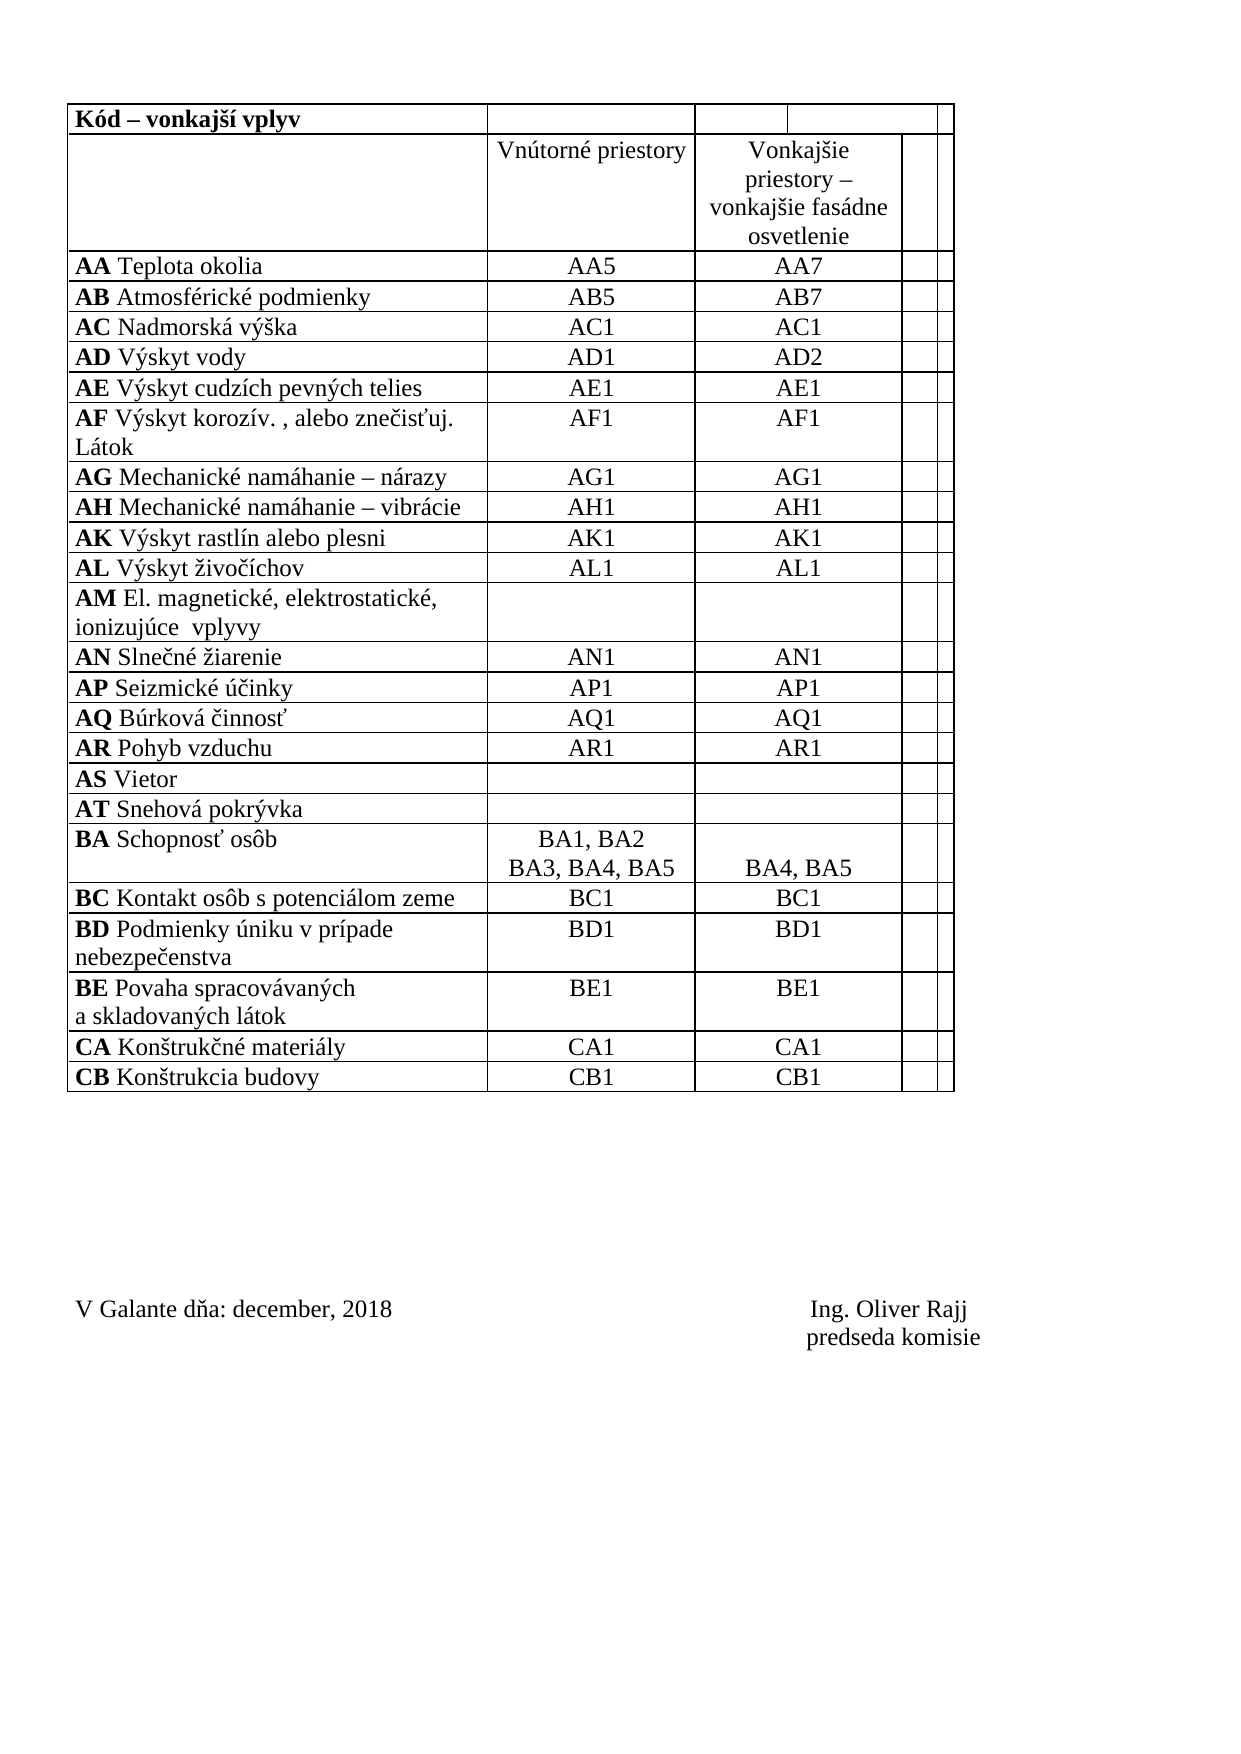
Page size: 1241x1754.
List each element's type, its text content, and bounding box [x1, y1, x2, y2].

table_cell [938, 824, 953, 882]
table_cell AE Výskyt cudzích pevných telies [68, 372, 487, 401]
table_cell AA Teplota okolia [68, 251, 487, 280]
table_cell [938, 252, 953, 280]
text predseda komisie [75, 1322, 1165, 1351]
table_cell BD Podmienky úniku v prípade nebezpečenstva [68, 913, 487, 971]
table_cell AD2 [696, 342, 901, 371]
table_cell [938, 1062, 953, 1091]
table_cell [938, 342, 953, 371]
table_cell AG Mechanické namáhanie – nárazy [68, 462, 487, 491]
table_cell [938, 312, 953, 341]
table_cell CA Konštrukčné materiály [68, 1031, 487, 1061]
table_cell AD1 [488, 342, 694, 371]
table_cell AP Seizmické účinky [68, 672, 487, 701]
table_cell AB5 [488, 282, 694, 311]
table_cell [488, 583, 694, 641]
table_cell AF Výskyt korozív. , alebo znečisťuj. Látok [68, 403, 487, 461]
table_cell AC Nadmorská výška [68, 312, 487, 341]
table_header Kód – vonkajší vplyv [68, 105, 487, 133]
table_cell AA5 [488, 252, 694, 280]
table_cell AG1 [696, 462, 901, 491]
table_cell AE1 [488, 373, 694, 401]
table_header [788, 105, 937, 133]
table_cell [903, 824, 937, 882]
table_cell AQ1 [696, 703, 901, 732]
table_cell [938, 1032, 953, 1061]
table_cell [903, 642, 937, 671]
table_cell BC1 [696, 883, 901, 912]
table_cell AQ Búrková činnosť [68, 703, 487, 732]
table_cell [696, 794, 901, 823]
table_cell [903, 462, 937, 491]
table_cell AL1 [696, 553, 901, 582]
table_cell [938, 883, 953, 912]
table_cell AC1 [696, 312, 901, 341]
table_cell AH Mechanické namáhanie – vibrácie [68, 492, 487, 521]
table_cell AL Výskyt živočíchov [68, 553, 487, 582]
table_cell BE Povaha spracovávaných a skladovaných látok [68, 972, 487, 1030]
table_cell AS Vietor [68, 763, 487, 792]
table_cell [903, 553, 937, 582]
table_cell [938, 673, 953, 701]
table_cell BC Kontakt osôb s potenciálom zeme [68, 883, 487, 912]
table_cell BE1 [488, 973, 694, 1030]
table_cell AB7 [696, 282, 901, 311]
table_cell [938, 373, 953, 401]
table_cell [903, 523, 937, 551]
table_cell AN1 [488, 642, 694, 671]
table_cell CB Konštrukcia budovy [68, 1062, 487, 1091]
table_cell [903, 883, 937, 912]
table_cell BD1 [696, 914, 901, 971]
table_cell [938, 914, 953, 971]
table_cell AB Atmosférické podmienky [68, 281, 487, 311]
table_cell [696, 764, 901, 792]
table_cell AN Slnečné žiarenie [68, 642, 487, 671]
table_cell Vnútorné priestory [488, 135, 694, 250]
table_cell [938, 794, 953, 823]
table_cell [903, 282, 937, 311]
table_header [488, 105, 694, 133]
table_cell CB1 [488, 1062, 694, 1091]
table_cell [903, 973, 937, 1030]
table_cell AN1 [696, 642, 901, 671]
table_cell AE1 [696, 373, 901, 401]
table_cell AT Snehová pokrývka [68, 794, 487, 823]
table_cell AP1 [696, 673, 901, 701]
table_cell [68, 134, 487, 250]
table_cell [903, 252, 937, 280]
table_cell [938, 553, 953, 582]
table_cell CB1 [696, 1062, 901, 1091]
table_cell AD Výskyt vody [68, 342, 487, 371]
table_cell [938, 642, 953, 671]
table_cell [903, 373, 937, 401]
table_cell [903, 673, 937, 701]
table_cell CA1 [696, 1032, 901, 1061]
table_cell AC1 [488, 312, 694, 341]
table_cell AG1 [488, 462, 694, 491]
table_cell [938, 523, 953, 551]
table_cell [938, 492, 953, 521]
table_cell [938, 403, 953, 461]
table_cell [903, 733, 937, 762]
table_cell BA1, BA2 BA3, BA4, BA5 [488, 824, 694, 882]
table_cell [488, 794, 694, 823]
table_cell [903, 312, 937, 341]
table_cell BD1 [488, 914, 694, 971]
table_cell [903, 1032, 937, 1061]
table_header [696, 105, 787, 133]
table_cell [903, 1062, 937, 1091]
table_cell [938, 733, 953, 762]
table_cell BA4, BA5 [696, 824, 901, 882]
table_cell [903, 703, 937, 732]
table_cell AF1 [488, 403, 694, 461]
table_cell [938, 282, 953, 311]
table_cell AR Pohyb vzduchu [68, 733, 487, 762]
table_cell BE1 [696, 973, 901, 1030]
table_header [938, 105, 953, 133]
table_cell AK1 [696, 523, 901, 551]
table_cell CA1 [488, 1032, 694, 1061]
table_cell [903, 583, 937, 641]
text V Galante dňa: december, 2018 Ing. Oliver Rajj [75, 1294, 1165, 1322]
table_cell [488, 764, 694, 792]
table_cell AM El. magnetické, elektrostatické, ionizujúce vplyvy [68, 583, 487, 641]
table_cell AL1 [488, 553, 694, 582]
table_cell BC1 [488, 883, 694, 912]
table_cell [903, 342, 937, 371]
table_cell AK Výskyt rastlín alebo plesni [68, 522, 487, 551]
table_cell [903, 403, 937, 461]
table_cell [938, 764, 953, 792]
table_cell AA7 [696, 252, 901, 280]
table_cell AQ1 [488, 703, 694, 732]
table_cell [903, 794, 937, 823]
table_cell [903, 492, 937, 521]
table_cell AP1 [488, 673, 694, 701]
table_cell [903, 135, 937, 250]
table_cell [903, 914, 937, 971]
table_cell [938, 462, 953, 491]
table_cell [903, 764, 937, 792]
table_cell AK1 [488, 523, 694, 551]
table_cell Vonkajšie priestory – vonkajšie fasádne osvetlenie [696, 135, 901, 250]
table_cell [696, 583, 901, 641]
table_cell AH1 [488, 492, 694, 521]
table_cell AH1 [696, 492, 901, 521]
table_cell [938, 135, 953, 250]
table_cell AF1 [696, 403, 901, 461]
table_cell AR1 [488, 733, 694, 762]
table_cell AR1 [696, 733, 901, 762]
table_cell [938, 703, 953, 732]
table_cell BA Schopnosť osôb [68, 824, 487, 882]
table_cell [938, 973, 953, 1030]
table_cell [938, 583, 953, 641]
